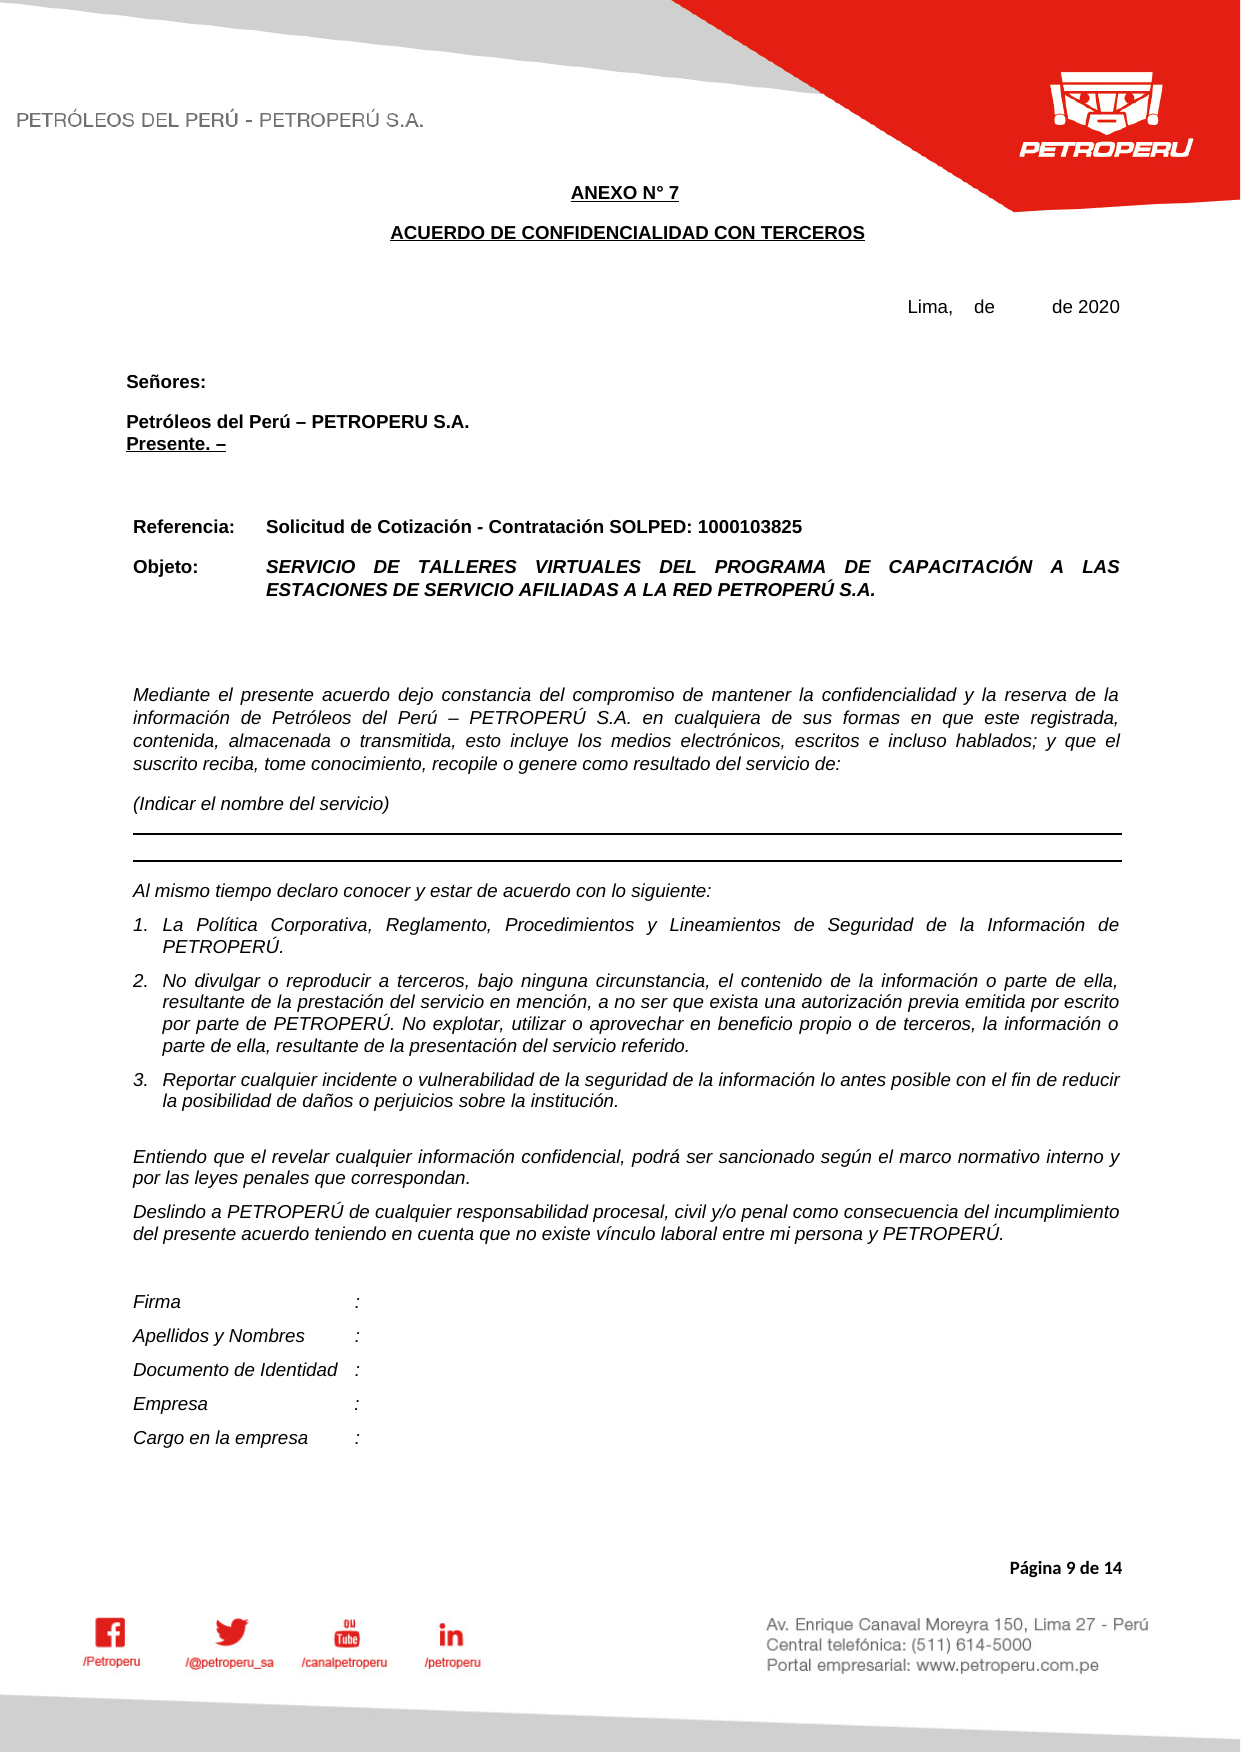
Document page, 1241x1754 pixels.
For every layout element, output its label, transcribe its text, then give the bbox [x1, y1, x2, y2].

text Referencia: Solicitud de Cotización - Contratación SOLPED: 1000103825 [133, 516, 1122, 537]
list Reportar cualquier incidente o vulnerabilidad de la seguridad de la información lo antes posible con el fin de reducir la posibilidad de daños o perjuicios sobre la institución. [133, 1068, 1122, 1112]
text Apellidos y Nombres : [133, 1325, 1122, 1347]
text Empresa : [133, 1393, 1122, 1415]
text Al mismo tiempo declaro conocer y estar de acuerdo con lo siguiente: [103, 880, 1122, 902]
text Firma : [133, 1291, 1122, 1312]
text Objeto: SERVICIO DE TALLERES VIRTUALES DEL PROGRAMA DE CAPACITACIÓN A LAS ESTACIONES DE SERVICIO AFILIADAS A LA RED PETROPERÚ S.A. [133, 556, 1122, 600]
picture [0, 0, 1241, 225]
list La Política Corporativa, Reglamento, Procedimientos y Lineamientos de Seguridad de la Información de PETROPERÚ. [133, 914, 1122, 957]
text Presente. – [126, 433, 1120, 454]
text Mediante el presente acuerdo dejo constancia del compromiso de mantener la confidencialidad y la reserva de la información de Petróleos del Perú – PETROPERÚ S.A. en cualquiera de sus formas en que este registrada, contenida, almacenada o transmitida, esto incluye los medios electrónicos, escritos e incluso hablados; y que el suscrito reciba, tome conocimiento, recopile o genere como resultado del servicio de: [133, 683, 1122, 774]
text Petróleos del Perú – PETROPERU S.A. [126, 411, 1120, 433]
text Deslindo a PETROPERÚ de cualquier responsabilidad procesal, civil y/o penal como consecuencia del incumplimiento del presente acuerdo teniendo en cuenta que no existe vínculo laboral entre mi persona y PETROPERÚ. [133, 1201, 1122, 1244]
text Lima, de de 2020 [724, 296, 1120, 317]
text Documento de Identidad : [133, 1359, 1122, 1381]
text ACUERDO DE CONFIDENCIALIDAD CON TERCEROS [133, 222, 1122, 243]
text (Indicar el nombre del servicio) [133, 793, 1122, 814]
text Señores: [126, 371, 1120, 393]
text ANEXO N° 7 [133, 182, 1117, 203]
list No divulgar o reproducir a terceros, bajo ninguna circunstancia, el contenido de la información o parte de ella, resultante de la prestación del servicio en mención, a no ser que exista una autorización previa emitida por escrito por parte de PETROPERÚ. No explotar, utilizar o aprovechar en beneficio propio o de terceros, la información o parte de ella, resultante de la presentación del servicio referido. [133, 970, 1122, 1056]
text Cargo en la empresa : [133, 1427, 1122, 1449]
text Entiendo que el revelar cualquier información confidencial, podrá ser sancionado según el marco normativo interno y por las leyes penales que correspondan. [133, 1146, 1122, 1189]
picture [0, 1609, 1241, 1752]
